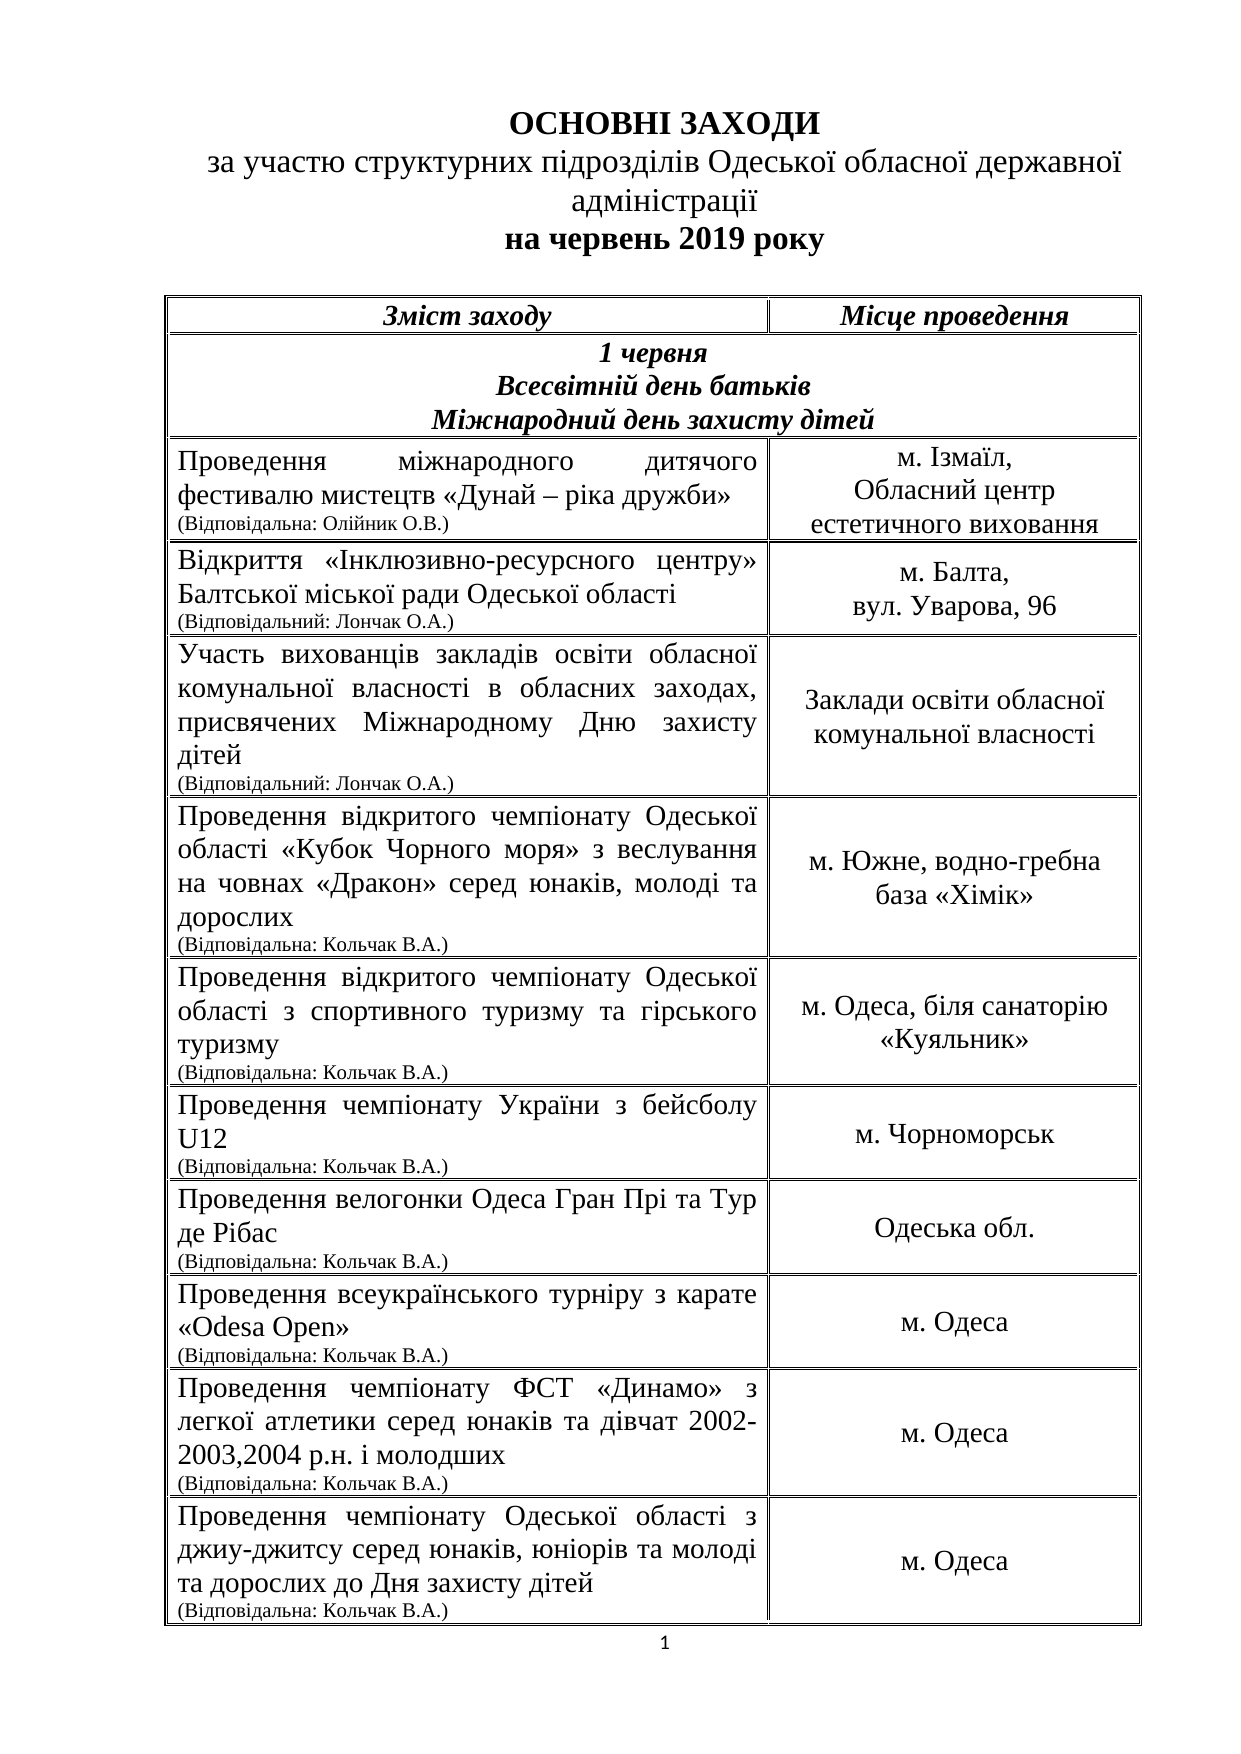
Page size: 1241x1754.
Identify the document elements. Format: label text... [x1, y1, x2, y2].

table_cell Проведення чемпіонату України з бейсболу U12 (Відповідальна: Кольчак В.А.) [166, 1084, 769, 1178]
table_cell 1 червня Всесвітній день батьків Міжнародний день захисту дітей [168, 332, 1139, 436]
table_cell м. Одеса [770, 1273, 1139, 1367]
table_cell м. Одеса [770, 1367, 1139, 1495]
table_cell Одеська обл. [769, 1178, 1140, 1273]
table_cell м. Одеса [769, 1495, 1139, 1622]
table_cell Заклади освіти обласної комунальної власності [770, 634, 1139, 795]
table_cell Проведення відкритого чемпіонату Одеської області з спортивного туризму та гірського туризму (Відповідальна: Кольчак В.А.) [166, 956, 769, 1084]
table_cell Проведення міжнародного дитячого фестивалю мистецтв «Дунай – ріка дружби» (Відповідальна: Олійник О.В.) [168, 436, 767, 539]
table_cell Відкриття «Інклюзивно-ресурсного центру» Балтської міської ради Одеської області (Відповідальний: Лончак О.А.) [166, 539, 769, 633]
table_cell Проведення чемпіонату Одеської області з джиу-джитсу серед юнаків, юніорів та молоді та дорослих до Дня захисту дітей (Відповідальна: Кольчак В.А.) [168, 1495, 769, 1622]
table_header Зміст заходу [166, 296, 769, 332]
table_cell Проведення велогонки Одеса Гран Прі та Тур де Рібас (Відповідальна: Кольчак В.А.) [166, 1178, 769, 1273]
table_cell м. Ізмаїл, Обласний центр естетичного виховання [770, 436, 1139, 539]
table_cell Участь вихованців закладів освіти обласної комунальної власності в обласних заходах, присвячених Міжнародному Дню захисту дітей (Відповідальний: Лончак О.А.) [168, 634, 767, 795]
text на червень 2019 року [177, 218, 1152, 257]
table_cell Проведення відкритого чемпіонату Одеської області «Кубок Чорного моря» з веслування на човнах «Дракон» серед юнаків, молоді та дорослих (Відповідальна: Кольчак В.А.) [166, 795, 769, 956]
text ОСНОВНІ ЗАХОДИ [177, 103, 1152, 142]
table_cell м. Южне, водно-гребна база «Хімік» [769, 795, 1140, 956]
table_header Місце проведення [769, 298, 1139, 332]
table_cell м. Балта, вул. Уварова, 96 [769, 539, 1140, 633]
table_cell м. Одеса, біля санаторію «Куяльник» [769, 956, 1140, 1084]
table_cell Проведення всеукраїнського турніру з карате «Odesa Open» (Відповідальна: Кольчак В.А.) [168, 1273, 767, 1367]
text за участю структурних підрозділів Одеської обласної державної адміністрації [177, 142, 1152, 218]
table_cell м. Чорноморськ [769, 1084, 1140, 1178]
table_cell Проведення чемпіонату ФСТ «Динамо» з легкої атлетики серед юнаків та дівчат 2002-2003,2004 р.н. і молодших (Відповідальна: Кольчак В.А.) [168, 1367, 767, 1495]
